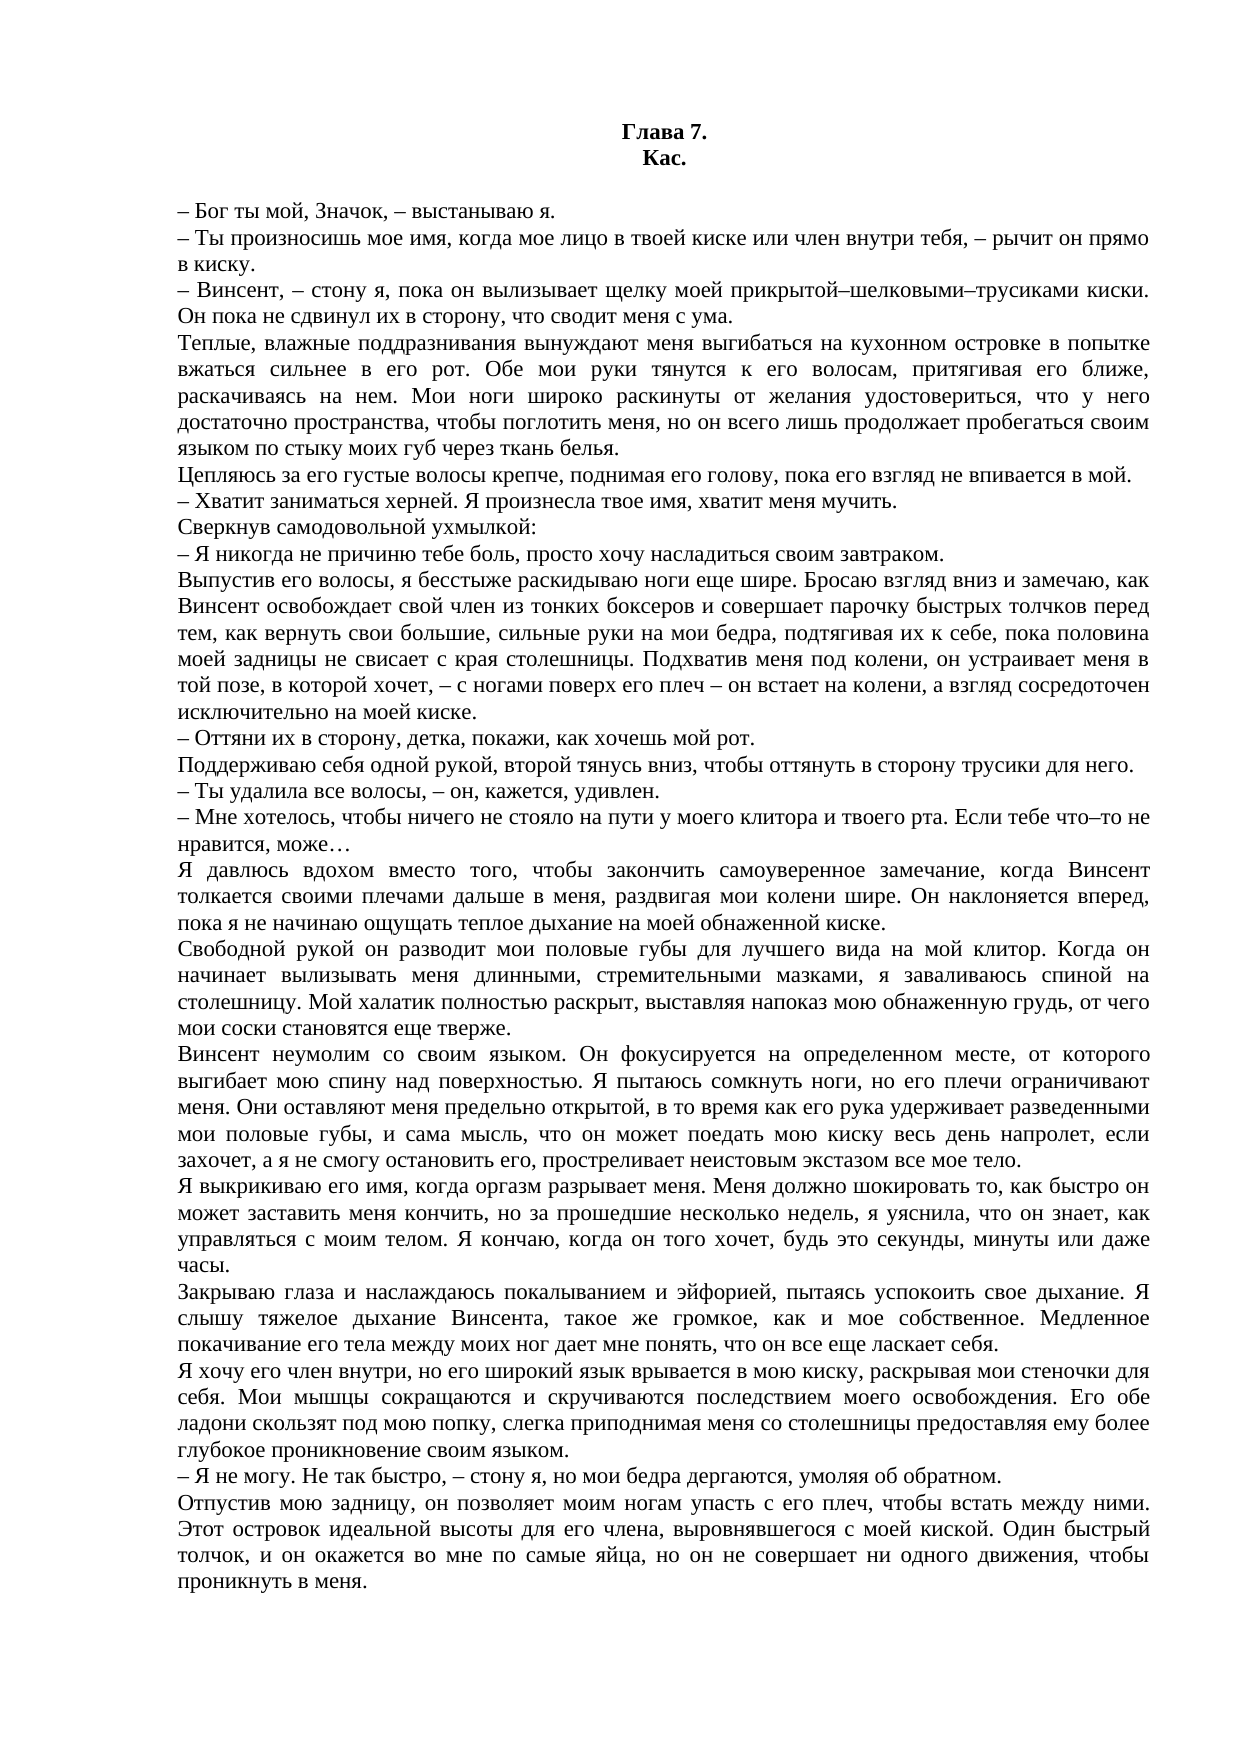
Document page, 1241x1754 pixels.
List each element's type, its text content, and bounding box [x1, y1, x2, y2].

text Я давлюсь вдохом вместо того, чтобы закончить самоуверенное замечание, когда Винсент толкается своими плечами дальше в меня, раздвигая мои колени шире. Он наклоняется вперед, пока я не начинаю ощущать теплое дыхание на моей обнаженной киске. [177, 856, 1152, 935]
text – Мне хотелось, чтобы ничего не стояло на пути у моего клитора и твоего рта. Если тебе что–то не нравится, може… [177, 803, 1152, 856]
text Цепляюсь за его густые волосы крепче, поднимая его голову, пока его взгляд не впивается в мой. [177, 461, 1152, 487]
text – Оттяни их в сторону, детка, покажи, как хочешь мой рот. [177, 724, 1152, 751]
text Отпустив мою задницу, он позволяет моим ногам упасть с его плеч, чтобы встать между ними. Этот островок идеальной высоты для его члена, выровнявшегося с моей киской. Один быстрый толчок, и он окажется во мне по самые яйца, но он не совершает ни одного движения, чтобы проникнуть в меня. [177, 1488, 1152, 1594]
text Выпустив его волосы, я бесстыже раскидываю ноги еще шире. Бросаю взгляд вниз и замечаю, как Винсент освобождает свой член из тонких боксеров и совершает парочку быстрых толчков перед тем, как вернуть свои большие, сильные руки на мои бедра, подтягивая их к себе, пока половина моей задницы не свисает с края столешницы. Подхватив меня под колени, он устраивает меня в той позе, в которой хочет, – с ногами поверх его плеч – он встает на колени, а взгляд сосредоточен исключительно на моей киске. [177, 566, 1152, 724]
text Свободной рукой он разводит мои половые губы для лучшего вида на мой клитор. Когда он начинает вылизывать меня длинными, стремительными мазками, я заваливаюсь спиной на столешницу. Мой халатик полностью раскрыт, выставляя напоказ мою обнаженную грудь, от чего мои соски становятся еще тверже. [177, 935, 1152, 1041]
text Поддерживаю себя одной рукой, второй тянусь вниз, чтобы оттянуть в сторону трусики для него. [177, 751, 1152, 777]
text – Ты удалила все волосы, – он, кажется, удивлен. [177, 777, 1152, 803]
text – Я не могу. Не так быстро, – стону я, но мои бедра дергаются, умоляя об обратном. [177, 1462, 1152, 1488]
text Теплые, влажные поддразнивания вынуждают меня выгибаться на кухонном островке в попытке вжаться сильнее в его рот. Обе мои руки тянутся к его волосам, притягивая его ближе, раскачиваясь на нем. Мои ноги широко раскинуты от желания удостовериться, что у него достаточно пространства, чтобы поглотить меня, но он всего лишь продолжает пробегаться своим языком по стыку моих губ через ткань белья. [177, 329, 1152, 461]
text – Я никогда не причиню тебе боль, просто хочу насладиться своим завтраком. [177, 540, 1152, 566]
text Я выкрикиваю его имя, когда оргазм разрывает меня. Меня должно шокировать то, как быстро он может заставить меня кончить, но за прошедшие несколько недель, я уяснила, что он знает, как управляться с моим телом. Я кончаю, когда он того хочет, будь это секунды, минуты или даже часы. [177, 1172, 1152, 1278]
text Закрываю глаза и наслаждаюсь покалыванием и эйфорией, пытаясь успокоить свое дыхание. Я слышу тяжелое дыхание Винсента, такое же громкое, как и мое собственное. Медленное покачивание его тела между моих ног дает мне понять, что он все еще ласкает себя. [177, 1278, 1152, 1357]
text Кас. [177, 144, 1152, 171]
text – Ты произносишь мое имя, когда мое лицо в твоей киске или член внутри тебя, – рычит он прямо в киску. [177, 223, 1152, 276]
text Глава 7. [177, 118, 1152, 144]
text – Хватит заниматься херней. Я произнесла твое имя, хватит меня мучить. [177, 487, 1152, 513]
text Винсент неумолим со своим языком. Он фокусируется на определенном месте, от которого выгибает мою спину над поверхностью. Я пытаюсь сомкнуть ноги, но его плечи ограничивают меня. Они оставляют меня предельно открытой, в то время как его рука удерживает разведенными мои половые губы, и сама мысль, что он может поедать мою киску весь день напролет, если захочет, а я не смогу остановить его, простреливает неистовым экстазом все мое тело. [177, 1041, 1152, 1172]
text Сверкнув самодовольной ухмылкой: [177, 513, 1152, 540]
text – Винсент, – стону я, пока он вылизывает щелку моей прикрытой–шелковыми–трусиками киски. Он пока не сдвинул их в сторону, что сводит меня с ума. [177, 276, 1152, 329]
text Я хочу его член внутри, но его широкий язык врывается в мою киску, раскрывая мои стеночки для себя. Мои мышцы сокращаются и скручиваются последствием моего освобождения. Его обе ладони скользят под мою попку, слегка приподнимая меня со столешницы предоставляя ему более глубокое проникновение своим языком. [177, 1357, 1152, 1462]
text – Бог ты мой, Значок, – выстанываю я. [177, 197, 1152, 223]
